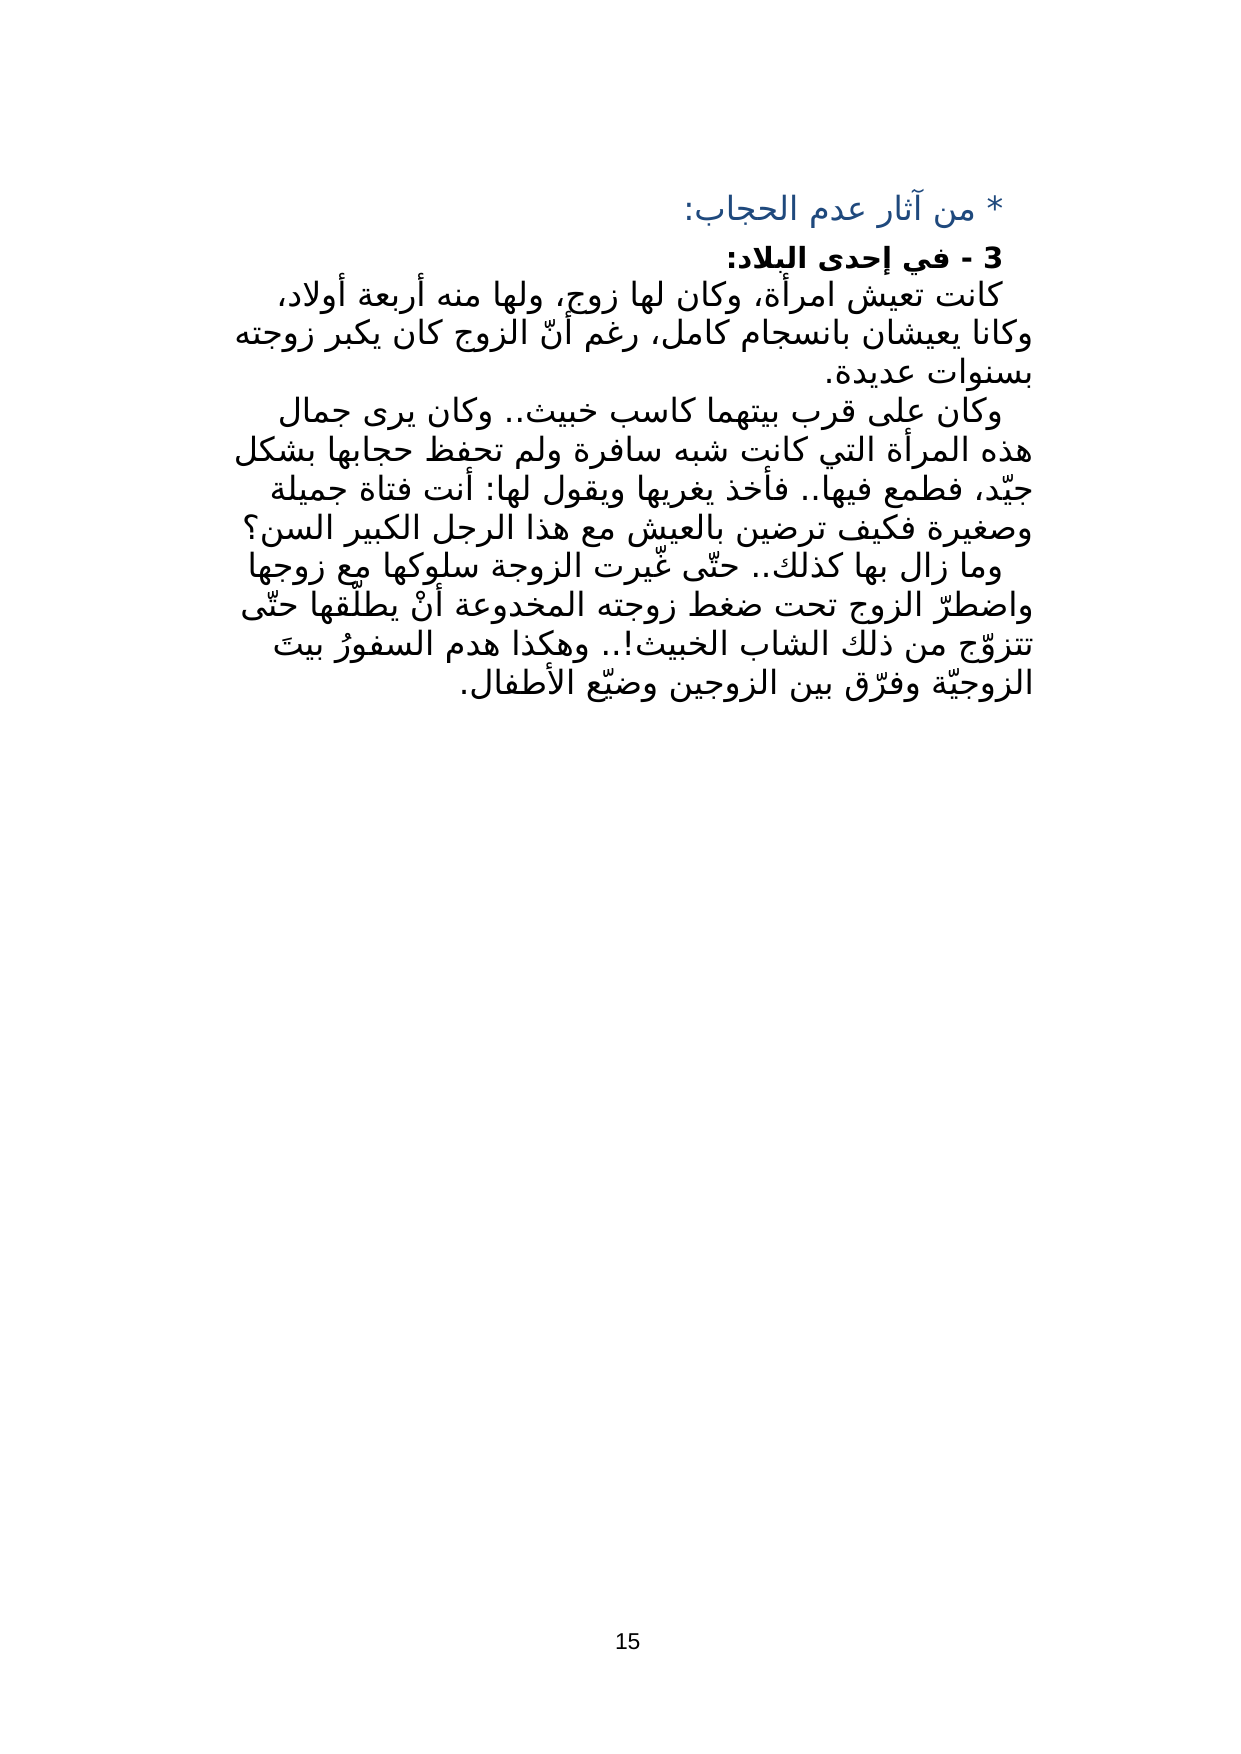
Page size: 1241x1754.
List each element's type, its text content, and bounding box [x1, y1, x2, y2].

text وكان على قرب بيتهما كاسب خبيث.. وكان يرى جمال هذه المرأة التي كانت شبه سافرة ولم تحفظ حجابها بشكل جيّد، فطمع فيها.. فأخذ يغريها ويقول لها: أنت فتاة جميلة وصغيرة فكيف ترضين بالعيش مع هذا الرجل الكبير السن؟ [222, 392, 1033, 547]
text وما زال بها كذلك.. حتّى غّيرت الزوجة سلوكها مع زوجها واضطرّ الزوج تحت ضغط زوجته المخدوعة أنْ يطلّقها حتّى تتزوّج من ذلك الشاب الخبيث!.. وهكذا هدم السفورُ بيتَ الزوجيّة وفرّق بين الزوجين وضيّع الأطفال. [222, 547, 1033, 702]
subtitle * من آثار عدم الحجاب: [222, 190, 1033, 228]
text كانت تعيش امرأة، وكان لها زوج، ولها منه أربعة أولاد، وكانا يعيشان بانسجام كامل، رغم أنّ الزوج كان يكبر زوجته بسنوات عديدة. [222, 275, 1033, 392]
text 3 - في إحدى البلاد: [222, 241, 1033, 275]
